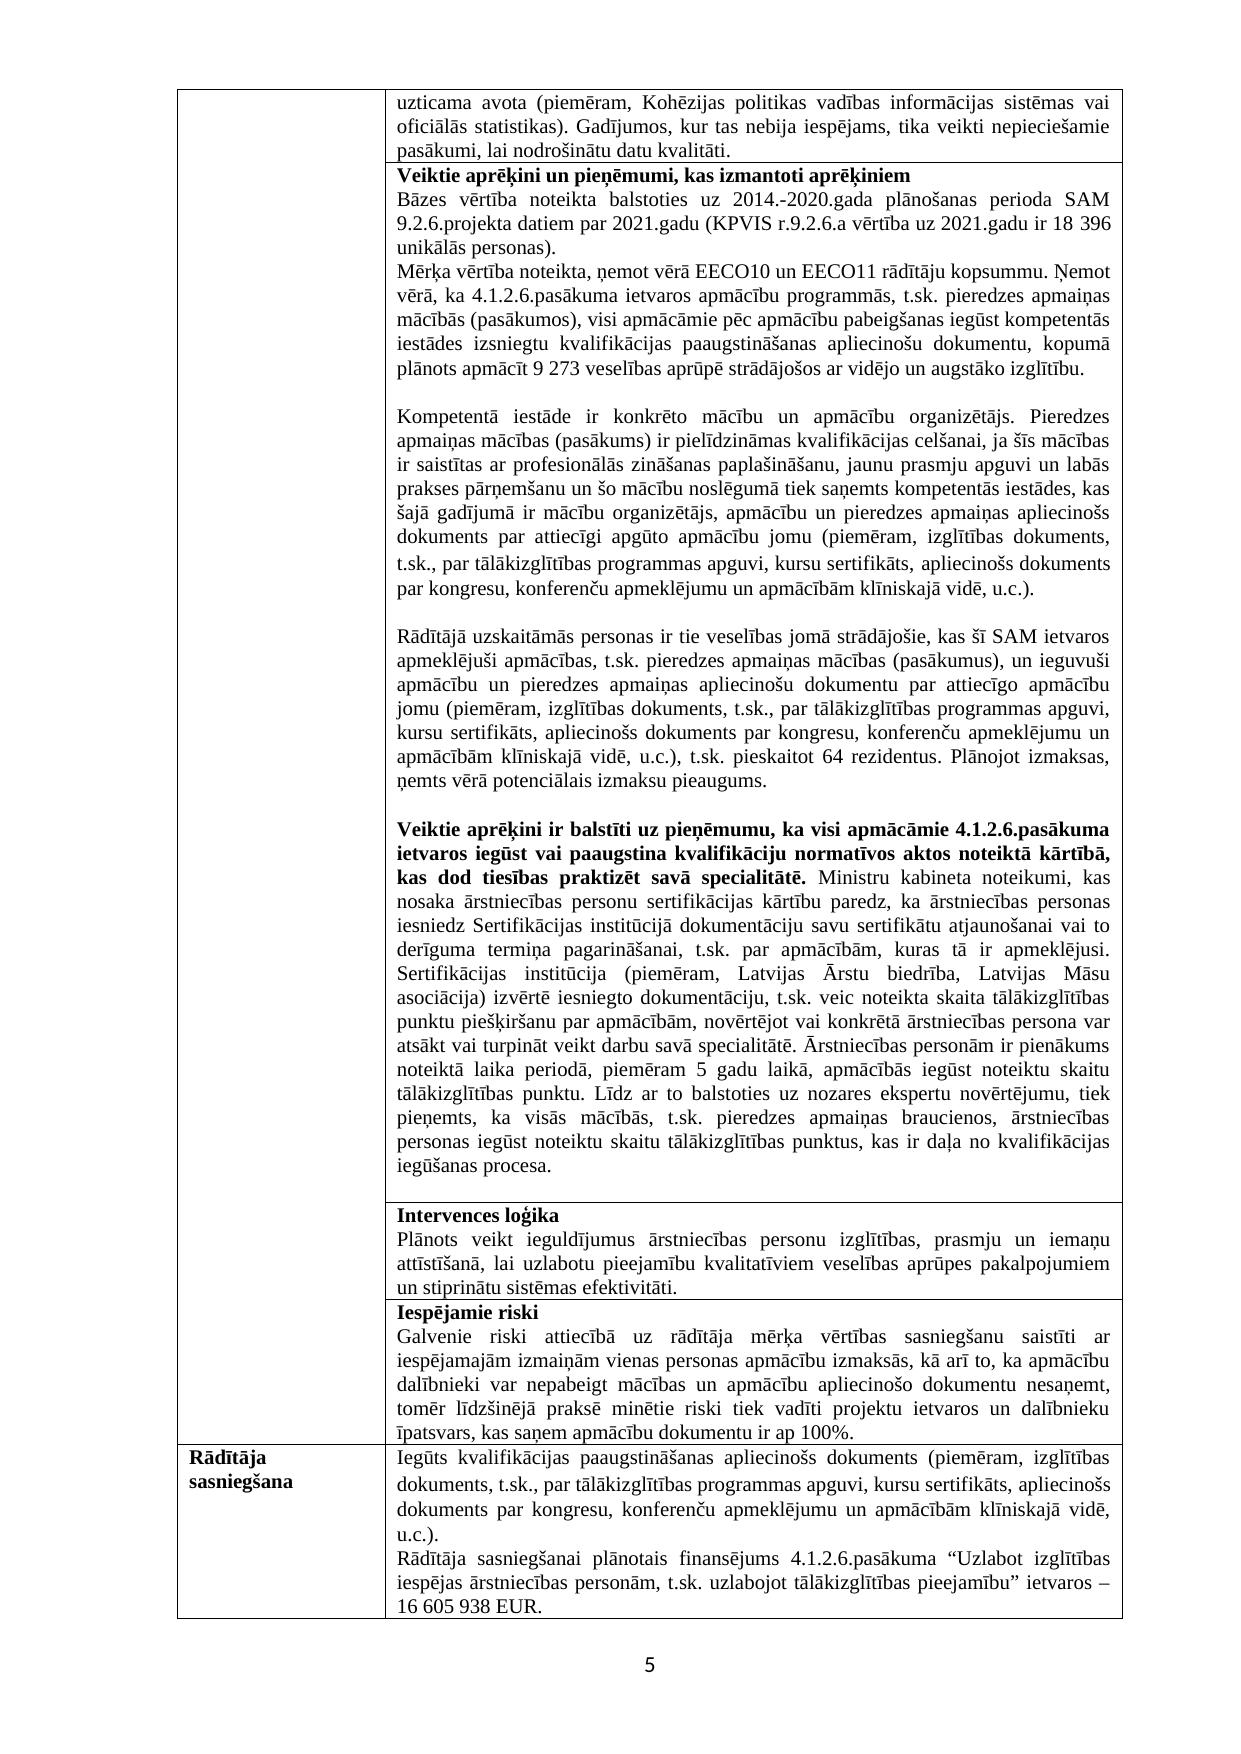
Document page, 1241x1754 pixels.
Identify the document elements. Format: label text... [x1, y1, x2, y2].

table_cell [386, 90, 1122, 162]
table_cell Rādītāja sasniegšana [178, 1445, 385, 1618]
table_cell Iegūts kvalifikācijas paaugstināšanas apliecinošs dokuments (piemēram, izglītības dokuments, t.sk., par tālākizglītības programmas apguvi, kursu sertifikāts, apliecinošs dokuments par kongresu, konferenču apmeklējumu un apmācībām klīniskajā vidē, u.c.). Rādītāja sasniegšanai plānotais finansējums 4.1.2.6.pasākuma “Uzlabot izglītības iespējas ārstniecības personām, t.sk. uzlabojot tālākizglītības pieejamību” ietvaros – 16 605 938 EUR. [386, 1445, 1122, 1618]
table_cell Intervences loģika Plānots veikt ieguldījumus ārstniecības personu izglītības, prasmju un iemaņu attīstīšanā, lai uzlabotu pieejamību kvalitatīviem veselības aprūpes pakalpojumiem un stiprinātu sistēmas efektivitāti. [386, 1203, 1122, 1299]
table_cell Veiktie aprēķini un pieņēmumi, kas izmantoti aprēķiniem Bāzes vērtība noteikta balstoties uz 2014.-2020.gada plānošanas perioda SAM 9.2.6.projekta datiem par 2021.gadu (KPVIS r.9.2.6.a vērtība uz 2021.gadu ir 18 396 unikālās personas). Mērķa vērtība noteikta, ņemot vērā EECO10 un EECO11 rādītāju kopsummu. Ņemot vērā, ka 4.1.2.6.pasākuma ietvaros apmācību programmās, t.sk. pieredzes apmaiņas mācībās (pasākumos), visi apmācāmie pēc apmācību pabeigšanas iegūst kompetentās iestādes izsniegtu kvalifikācijas paaugstināšanas apliecinošu dokumentu, kopumā plānots apmācīt 9 273 veselības aprūpē strādājošos ar vidējo un augstāko izglītību. Kompetentā iestāde ir konkrēto mācību un apmācību organizētājs. Pieredzes apmaiņas mācības (pasākums) ir pielīdzināmas kvalifikācijas celšanai, ja šīs mācības ir saistītas ar profesionālās zināšanas paplašināšanu, jaunu prasmju apguvi un labās prakses pārņemšanu un šo mācību noslēgumā tiek saņemts kompetentās iestādes, kas šajā gadījumā ir mācību organizētājs, apmācību un pieredzes apmaiņas apliecinošs dokuments par attiecīgi apgūto apmācību jomu (piemēram, izglītības dokuments, t.sk., par tālākizglītības programmas apguvi, kursu sertifikāts, apliecinošs dokuments par kongresu, konferenču apmeklējumu un apmācībām klīniskajā vidē, u.c.). Rādītājā uzskaitāmās personas ir tie veselības jomā strādājošie, kas šī SAM ietvaros apmeklējuši apmācības, t.sk. pieredzes apmaiņas mācības (pasākumus), un ieguvuši apmācību un pieredzes apmaiņas apliecinošu dokumentu par attiecīgo apmācību jomu (piemēram, izglītības dokuments, t.sk., par tālākizglītības programmas apguvi, kursu sertifikāts, apliecinošs dokuments par kongresu, konferenču apmeklējumu un apmācībām klīniskajā vidē, u.c.), t.sk. pieskaitot 64 rezidentus. Plānojot izmaksas, ņemts vērā potenciālais izmaksu pieaugums. Veiktie aprēķini ir balstīti uz pieņēmumu, ka visi apmācāmie 4.1.2.6.pasākuma ietvaros iegūst vai paaugstina kvalifikāciju normatīvos aktos noteiktā kārtībā, kas dod tiesības praktizēt savā specialitātē. Ministru kabineta noteikumi, kas nosaka ārstniecības personu sertifikācijas kārtību paredz, ka ārstniecības personas iesniedz Sertifikācijas institūcijā dokumentāciju savu sertifikātu atjaunošanai vai to derīguma termiņa pagarināšanai, t.sk. par apmācībām, kuras tā ir apmeklējusi. Sertifikācijas institūcija (piemēram, Latvijas Ārstu biedrība, Latvijas Māsu asociācija) izvērtē iesniegto dokumentāciju, t.sk. veic noteikta skaita tālākizglītības punktu piešķiršanu par apmācībām, novērtējot vai konkrētā ārstniecības persona var atsākt vai turpināt veikt darbu savā specialitātē. Ārstniecības personām ir pienākums noteiktā laika periodā, piemēram 5 gadu laikā, apmācībās iegūst noteiktu skaitu tālākizglītības punktu. Līdz ar to balstoties uz nozares ekspertu novērtējumu, tiek pieņemts, ka visās mācībās, t.sk. pieredzes apmaiņas braucienos, ārstniecības personas iegūst noteiktu skaitu tālākizglītības punktus, kas ir daļa no kvalifikācijas iegūšanas procesa. [386, 163, 1122, 1202]
table_cell Iespējamie riski Galvenie riski attiecībā uz rādītāja mērķa vērtības sasniegšanu saistīti ar iespējamajām izmaiņām vienas personas apmācību izmaksās, kā arī to, ka apmācību dalībnieki var nepabeigt mācības un apmācību apliecinošo dokumentu nesaņemt, tomēr līdzšinējā praksē minētie riski tiek vadīti projektu ietvaros un dalībnieku īpatsvars, kas saņem apmācību dokumentu ir ap 100%. [386, 1300, 1122, 1444]
